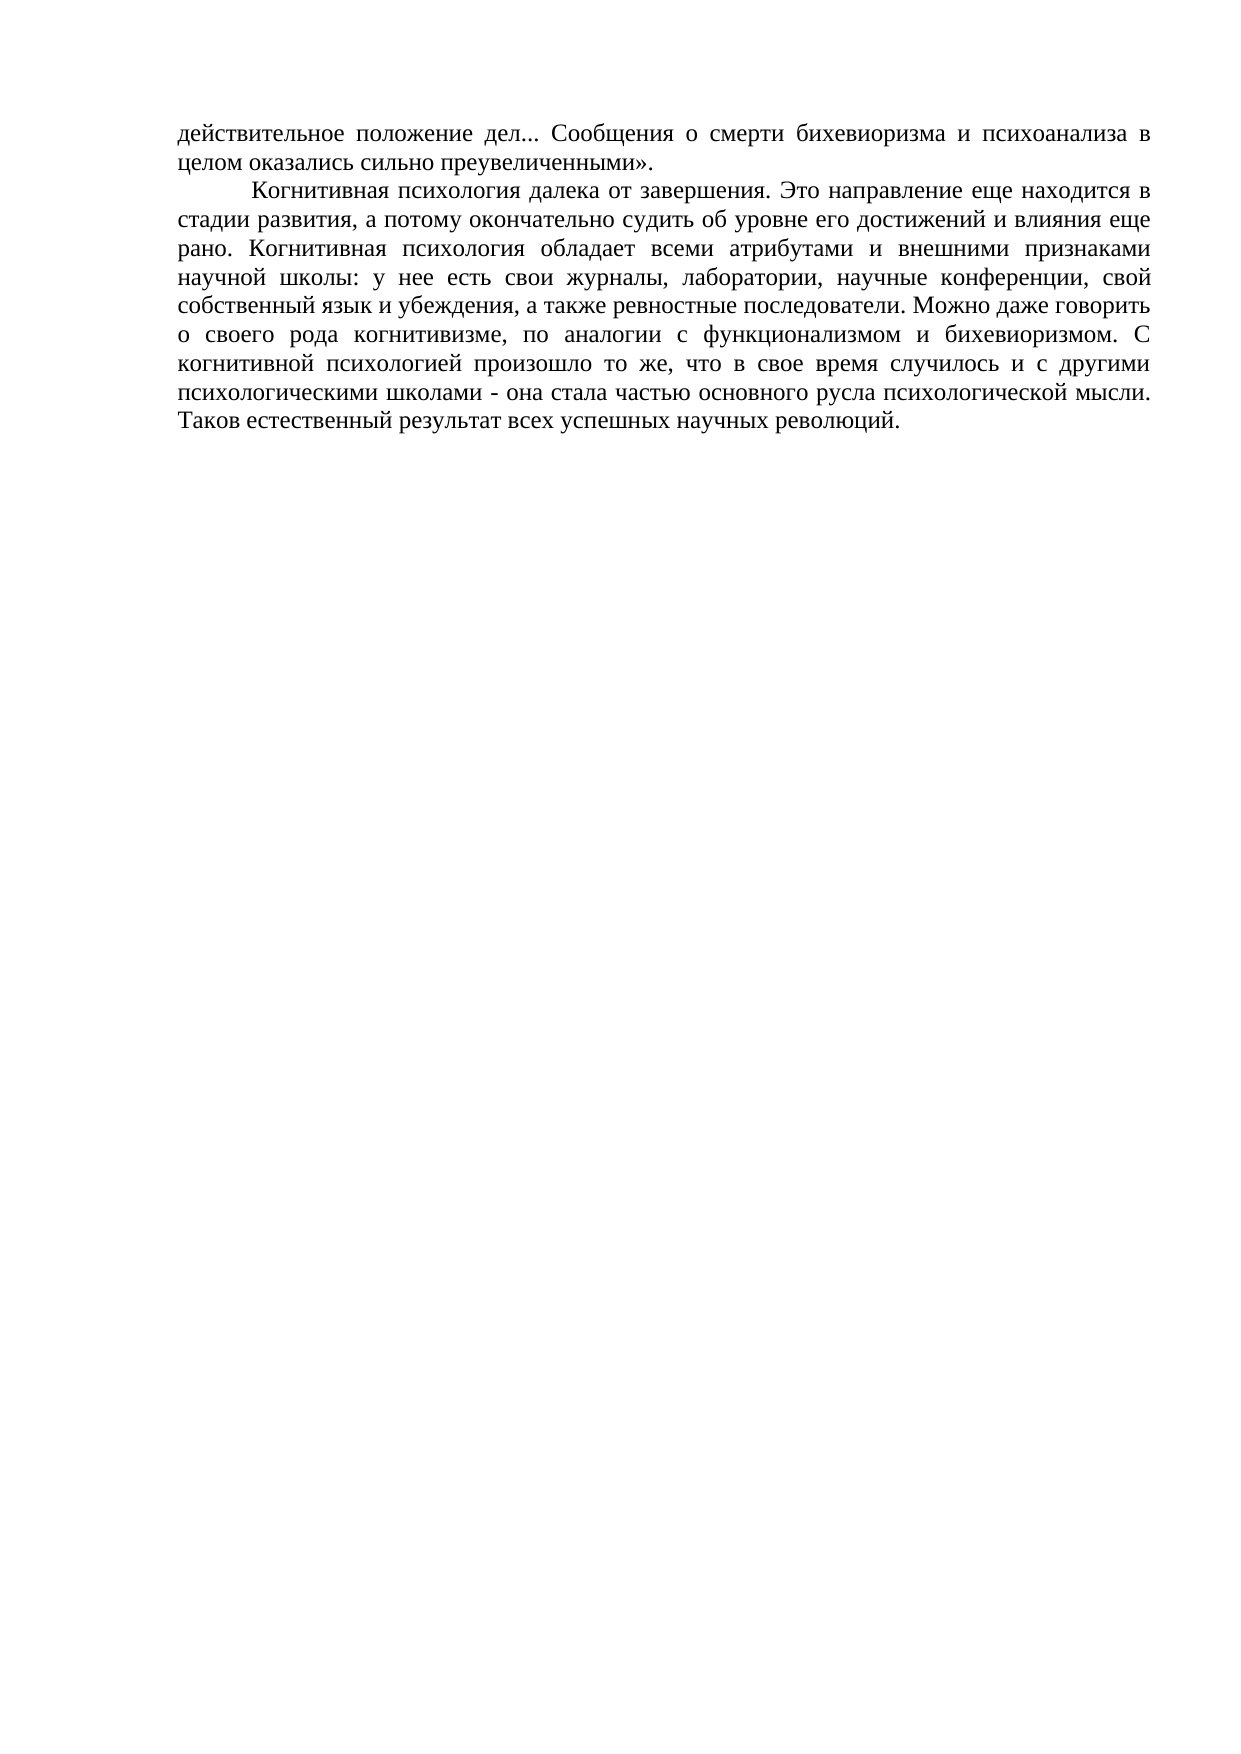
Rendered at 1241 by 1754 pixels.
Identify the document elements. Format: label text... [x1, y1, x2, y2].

text Когнитивная психология далека от завершения. Это направление еще находится в стадии развития, а потому окончательно судить об уровне его достижений и влияния еще рано. Когнитивная психология обладает всеми атрибутами и внешними признаками научной школы: у нее есть свои журналы, лаборатории, научные конференции, свой собственный язык и убеждения, а также ревностные последователи. Можно даже говорить о своего рода когнитивизме, по аналогии с функционализмом и бихевиоризмом. С когнитивной психологией произошло то же, что в свое время случилось и с другими психологическими школами - она стала частью основного русла психологической мысли. Таков естественный результат всех успешных научных революций. [177, 176, 1152, 434]
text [177, 118, 1152, 176]
